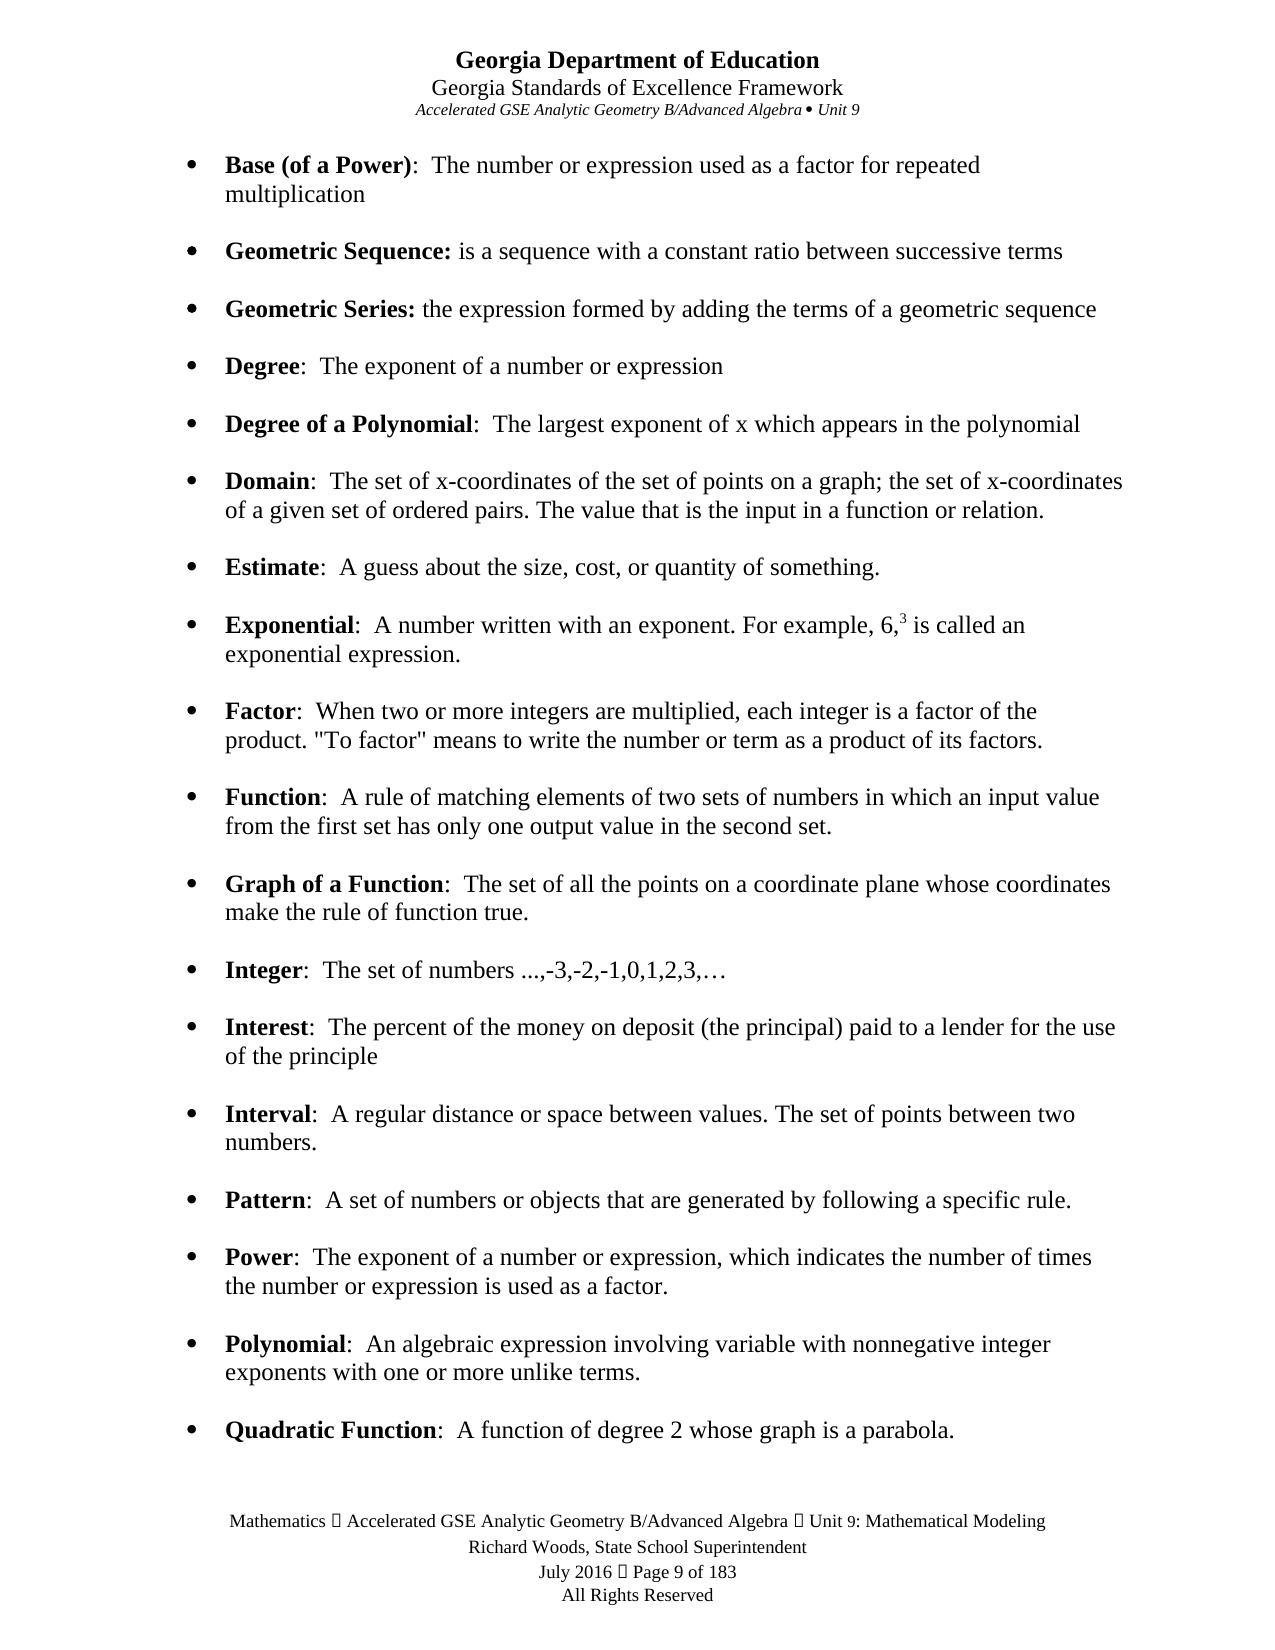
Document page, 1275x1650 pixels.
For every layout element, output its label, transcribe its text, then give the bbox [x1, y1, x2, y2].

list Function: A rule of matching elements of two sets of numbers in which an input value from the first set has only one output value in the second set. [187, 782, 1125, 840]
list Graph of a Function: The set of all the points on a coordinate plane whose coordinates make the rule of function true. [187, 869, 1125, 926]
list Degree of a Polynomial: The largest exponent of x which appears in the polynomial [187, 409, 1125, 437]
list Polynomial: An algebraic expression involving variable with nonnegative integer exponents with one or more unlike terms. [187, 1329, 1125, 1386]
list Degree: The exponent of a number or expression [187, 351, 1125, 380]
list Pattern: A set of numbers or objects that are generated by following a specific rule. [187, 1185, 1125, 1214]
list Base (of a Power): The number or expression used as a factor for repeated multiplication [187, 150, 1125, 207]
list Quadratic Function: A function of degree 2 whose graph is a parabola. [187, 1415, 1125, 1444]
list Factor: When two or more integers are multiplied, each integer is a factor of the product. "To factor" means to write the number or term as a product of its factors. [187, 696, 1125, 754]
list Estimate: A guess about the size, cost, or quantity of something. [187, 552, 1125, 581]
list Interest: The percent of the money on deposit (the principal) paid to a lender for the use of the principle [187, 1012, 1125, 1070]
list Geometric Series: the expression formed by adding the terms of a geometric sequence [187, 294, 1125, 322]
list Exponential: A number written with an exponent. For example, 6,3 is called an exponential expression. [187, 610, 1125, 667]
list Interval: A regular distance or space between values. The set of points between two numbers. [187, 1099, 1125, 1156]
list Power: The exponent of a number or expression, which indicates the number of times the number or expression is used as a factor. [187, 1242, 1125, 1300]
list Integer: The set of numbers ...,-3,-2,-1,0,1,2,3,… [187, 955, 1125, 984]
list Geometric Sequence: is a sequence with a constant ratio between successive terms [187, 236, 1125, 265]
list Domain: The set of x-coordinates of the set of points on a graph; the set of x-coordinates of a given set of ordered pairs. The value that is the input in a function or relation. [187, 466, 1125, 524]
